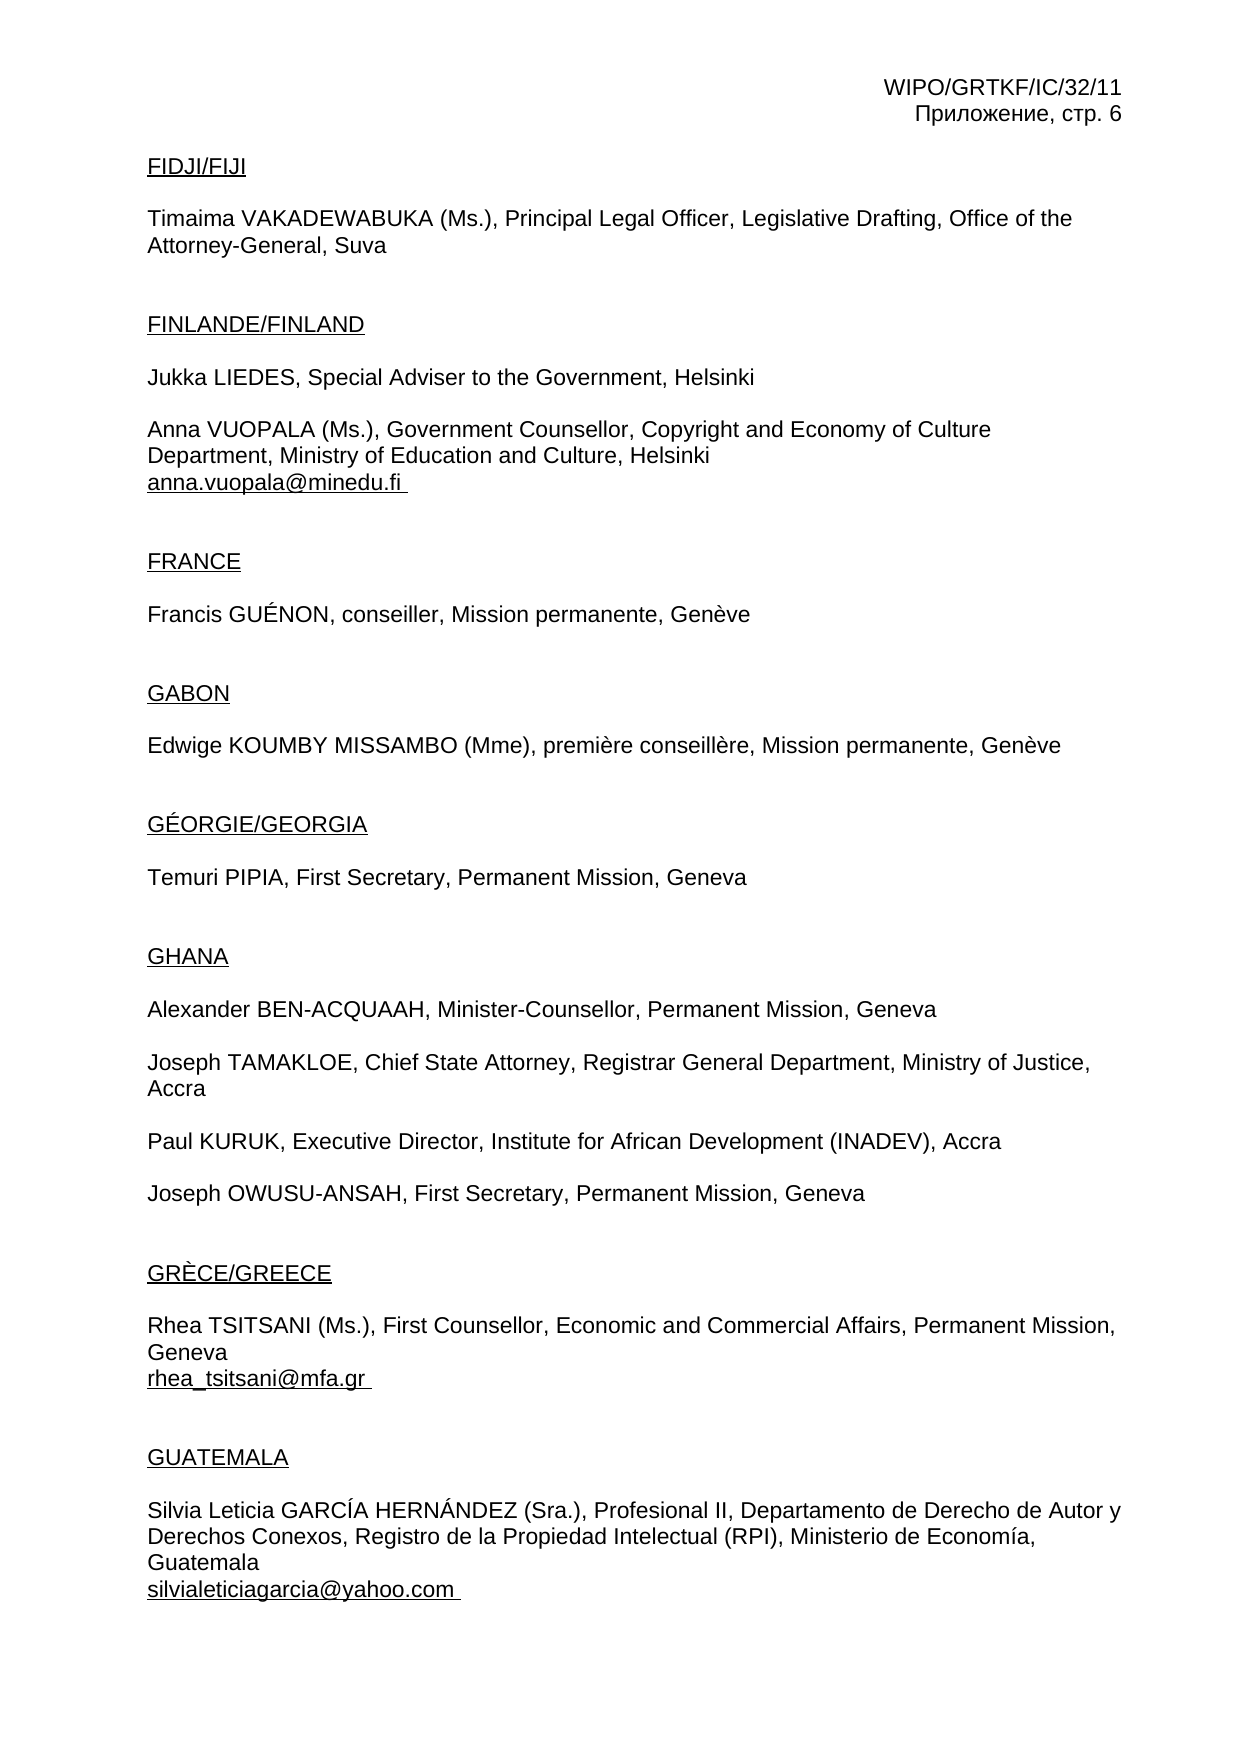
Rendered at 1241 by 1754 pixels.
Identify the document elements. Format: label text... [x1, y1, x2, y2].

text Silvia Leticia GARCÍA HERNÁNDEZ (Sra.), Profesional II, Departamento de Derecho de Autor y Derechos Conexos, Registro de la Propiedad Intelectual (RPI), Ministerio de Economía, Guatemala [147, 1497, 1122, 1576]
text Edwige KOUMBY MISSAMBO (Mme), première conseillère, Mission permanente, Genève [147, 732, 1122, 759]
text Joseph OWUSU-ANSAH, First Secretary, Permanent Mission, Geneva [147, 1180, 1122, 1207]
text rhea_tsitsani@mfa.gr [147, 1365, 1122, 1391]
text Temuri PIPIA, First Secretary, Permanent Mission, Geneva [147, 864, 1122, 891]
text GHANA [147, 943, 1122, 969]
text GÉORGIE/GEORGIA [147, 811, 1122, 838]
text FRANCE [147, 548, 1122, 574]
text Jukka LIEDES, Special Adviser to the Government, Helsinki [147, 363, 1122, 390]
text Francis GUÉNON, conseiller, Mission permanente, Genève [147, 601, 1122, 627]
text Paul KURUK, Executive Director, Institute for African Development (INADEV), Accra [147, 1128, 1122, 1154]
text GABON [147, 680, 1122, 706]
text silvialeticiagarcia@yahoo.com [147, 1576, 1122, 1602]
text anna.vuopala@minedu.fi [147, 469, 1122, 495]
text Anna VUOPALA (Ms.), Government Counsellor, Copyright and Economy of Culture Department, Ministry of Education and Culture, Helsinki [147, 416, 1122, 469]
text Alexander BEN-ACQUAAH, Minister-Counsellor, Permanent Mission, Geneva [147, 996, 1122, 1022]
text GUATEMALA [147, 1444, 1122, 1470]
text GRÈCE/GREECE [147, 1259, 1122, 1286]
text FINLANDE/FINLAND [147, 311, 1122, 337]
text FIDJI/FIJI [147, 153, 1122, 179]
text Timaima VAKADEWABUKA (Ms.), Principal Legal Officer, Legislative Drafting, Office of the Attorney-General, Suva [147, 205, 1122, 258]
text Joseph TAMAKLOE, Chief State Attorney, Registrar General Department, Ministry of Justice, Accra [147, 1049, 1122, 1101]
text Rhea TSITSANI (Ms.), First Counsellor, Economic and Commercial Affairs, Permanent Mission, Geneva [147, 1312, 1122, 1365]
